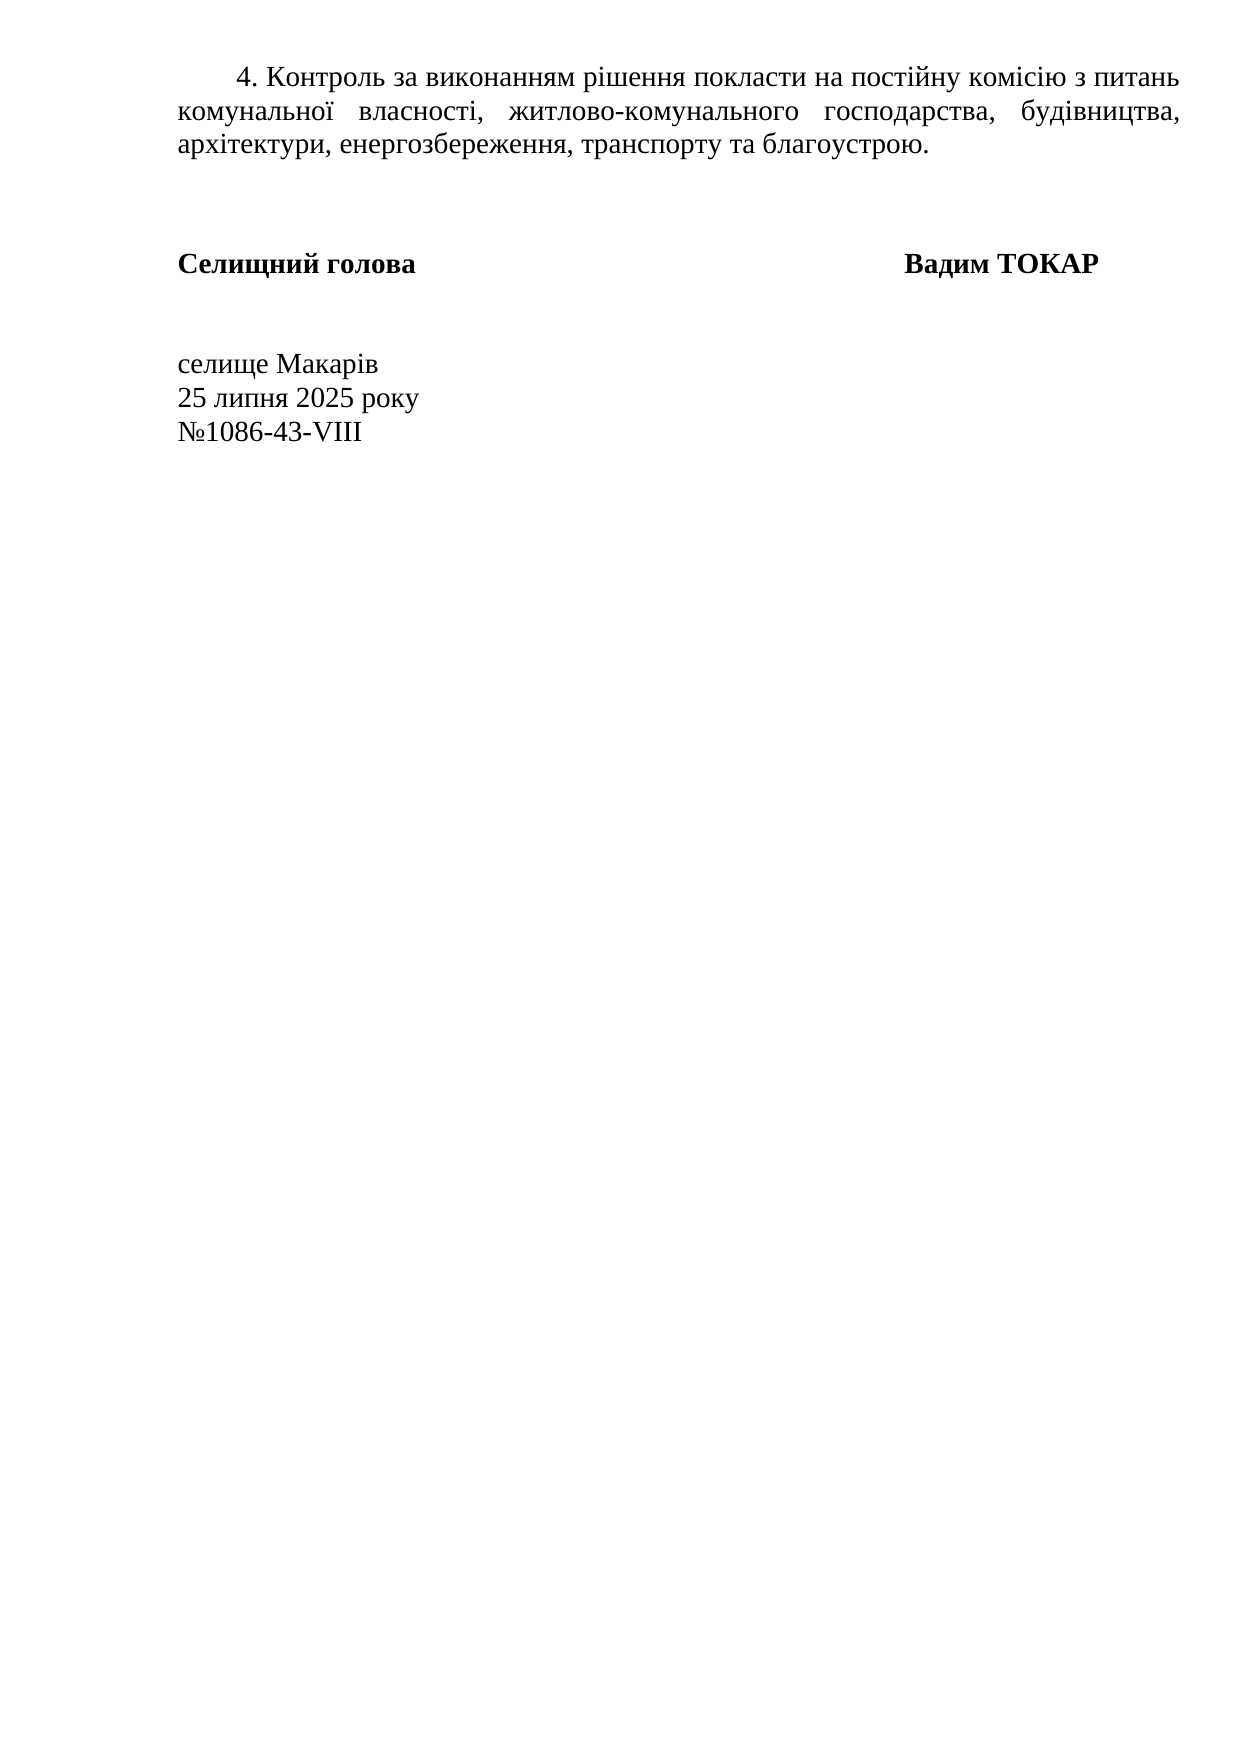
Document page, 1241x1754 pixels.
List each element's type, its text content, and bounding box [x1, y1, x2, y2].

text селище Макарів [177, 347, 1181, 380]
text 25 липня 2025 року [177, 380, 1181, 414]
text №1086-43-VІІІ [177, 414, 1181, 447]
text Селищний голова Вадим ТОКАР [177, 246, 1181, 279]
text 4. Контроль за виконанням рішення покласти на постійну комісію з питань комунальної власності, житлово-комунального господарства, будівництва, архітектури, енергозбереження, транспорту та благоустрою. [177, 59, 1181, 160]
